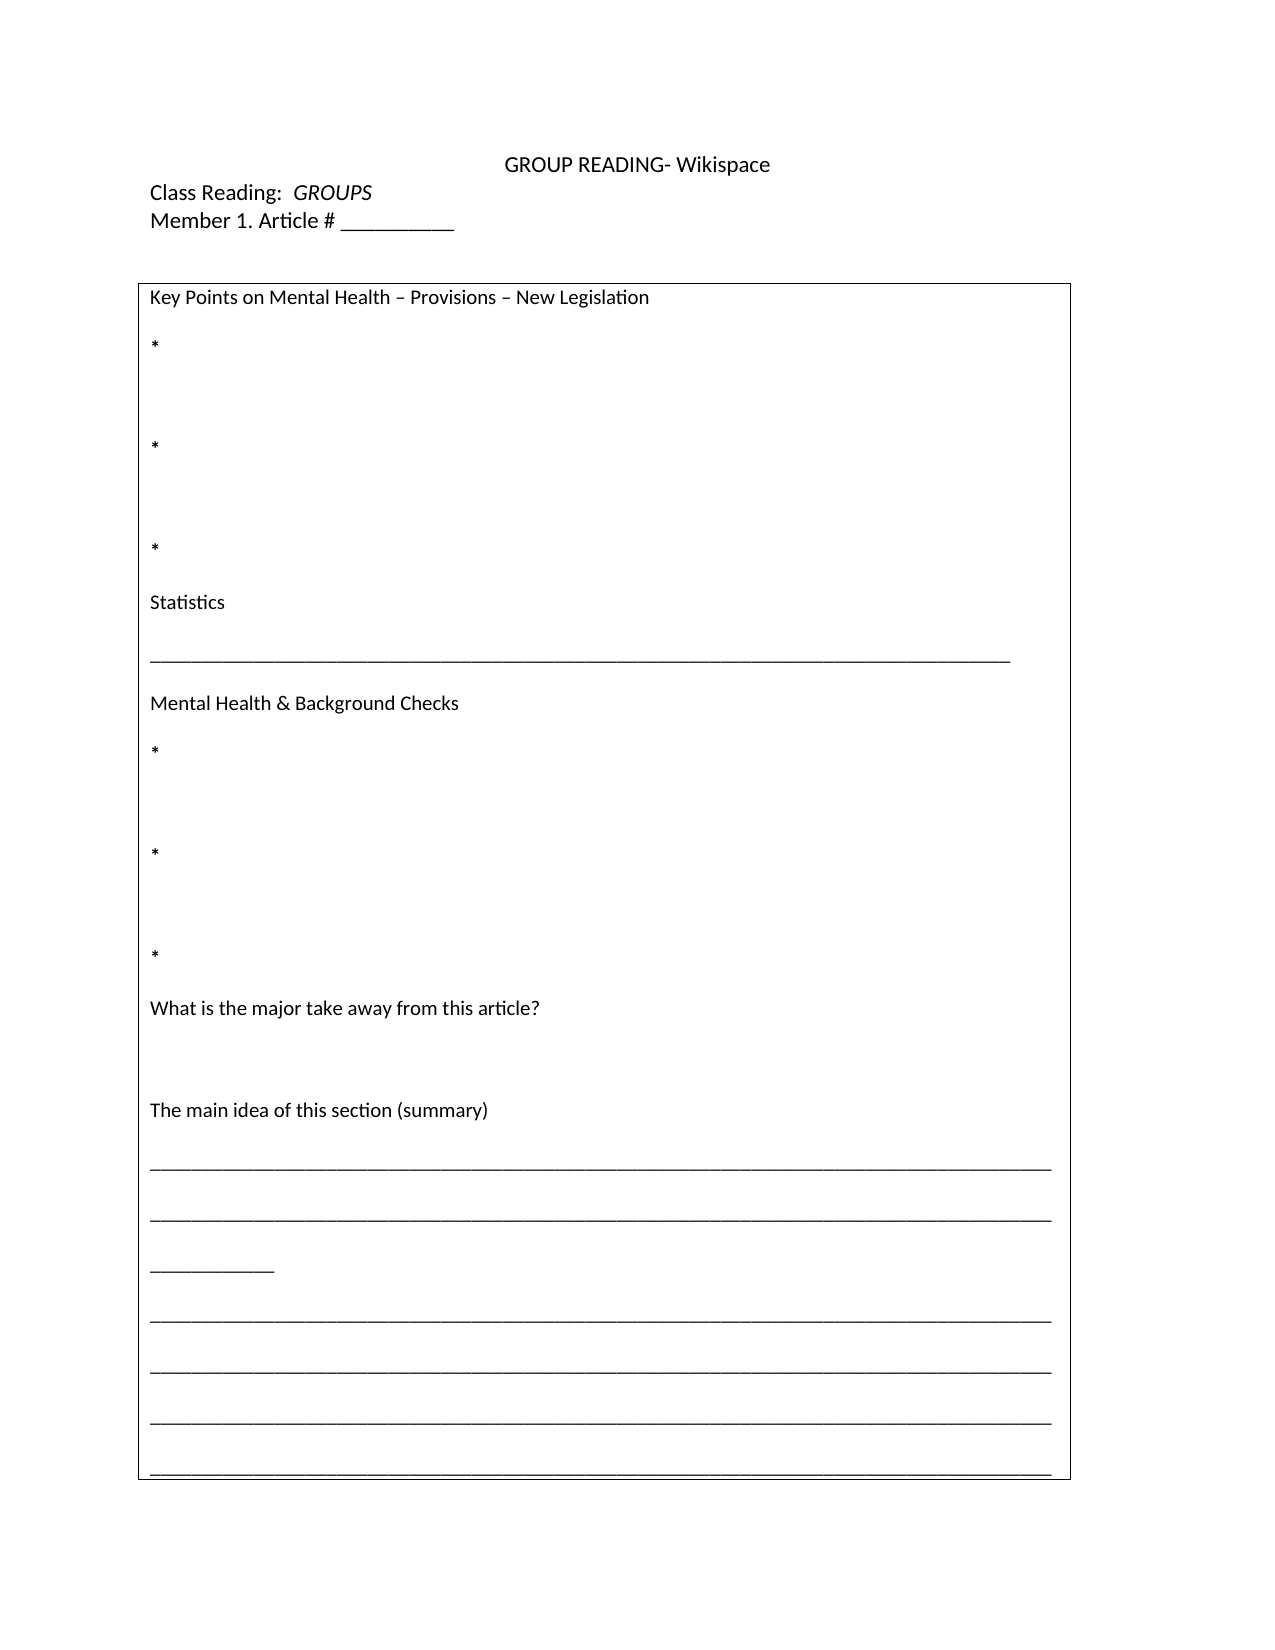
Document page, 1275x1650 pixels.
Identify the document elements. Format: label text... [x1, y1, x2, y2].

text Class Reading: GROUPS [150, 178, 1125, 206]
text Member 1. Article # __________ [150, 206, 1125, 234]
text GROUP READING- Wikispace [150, 150, 1125, 178]
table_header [139, 284, 1070, 1478]
